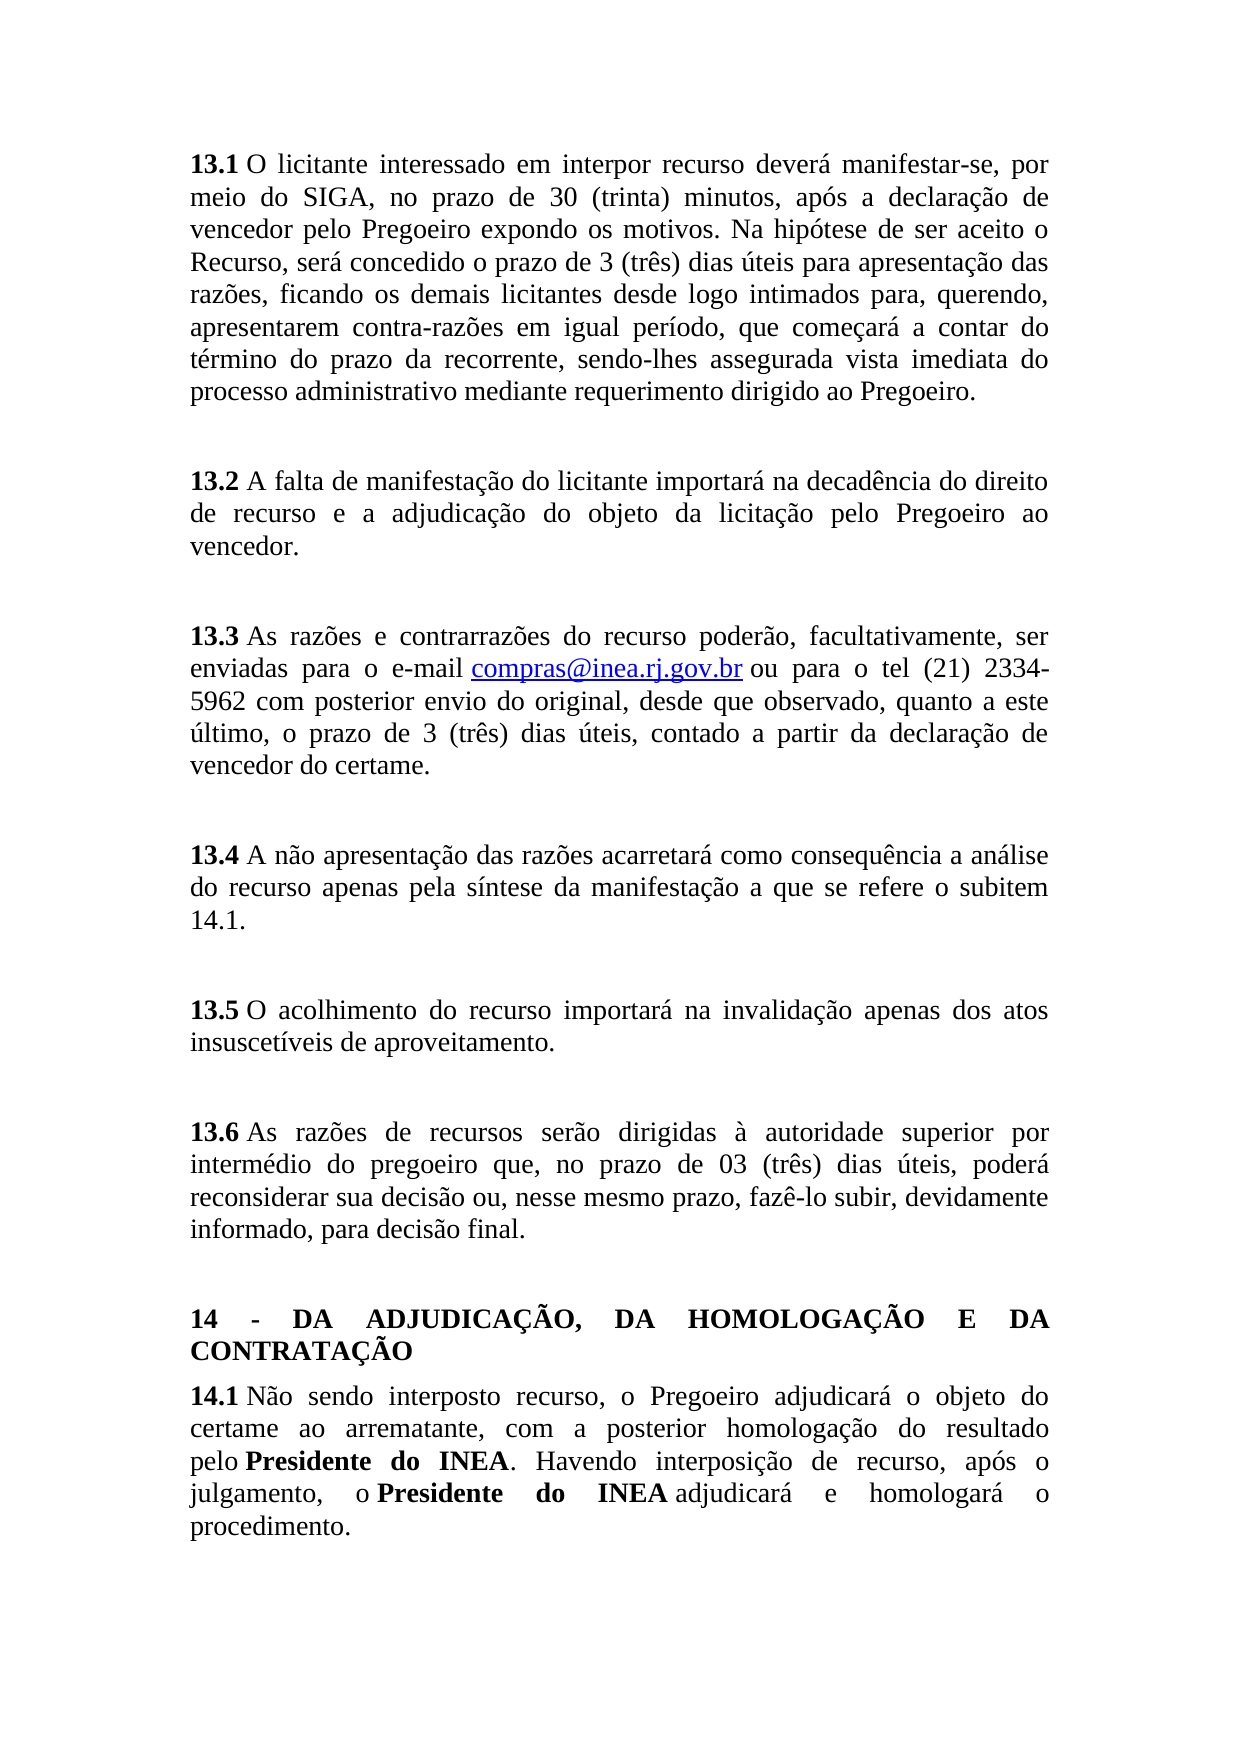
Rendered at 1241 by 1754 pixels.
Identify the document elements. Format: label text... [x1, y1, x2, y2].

text 13.4 A não apresentação das razões acarretará como consequência a análise do recurso apenas pela síntese da manifestação a que se refere o subitem 14.1. [190, 838, 1051, 935]
text 14.1 Não sendo interposto recurso, o Pregoeiro adjudicará o objeto do certame ao arrematante, com a posterior homologação do resultado pelo Presidente do INEA. Havendo interposição de recurso, após o julgamento, o Presidente do INEA adjudicará e homologará o procedimento. [190, 1379, 1051, 1541]
text 13.3 As razões e contrarrazões do recurso poderão, facultativamente, ser enviadas para o e-mail compras@inea.rj.gov.br ou para o tel (21) 2334-5962 com posterior envio do original, desde que observado, quanto a este último, o prazo de 3 (três) dias úteis, contado a partir da declaração de vencedor do certame. [190, 619, 1051, 781]
text 13.2 A falta de manifestação do licitante importará na decadência do direito de recurso e a adjudicação do objeto da licitação pelo Pregoeiro ao vencedor. [190, 464, 1051, 561]
text 13.6 As razões de recursos serão dirigidas à autoridade superior por intermédio do pregoeiro que, no prazo de 03 (três) dias úteis, poderá reconsiderar sua decisão ou, nesse mesmo prazo, fazê-lo subir, devidamente informado, para decisão final. [190, 1115, 1051, 1244]
text 13.1 O licitante interessado em interpor recurso deverá manifestar-se, por meio do SIGA, no prazo de 30 (trinta) minutos, após a declaração de vencedor pelo Pregoeiro expondo os motivos. Na hipótese de ser aceito o Recurso, será concedido o prazo de 3 (três) dias úteis para apresentação das razões, ficando os demais licitantes desde logo intimados para, querendo, apresentarem contra-razões em igual período, que começará a contar do término do prazo da recorrente, sendo-lhes assegurada vista imediata do processo administrativo mediante requerimento dirigido ao Pregoeiro. [190, 148, 1051, 407]
text 14 - DA ADJUDICAÇÃO, DA HOMOLOGAÇÃO E DA CONTRATAÇÃO [190, 1302, 1051, 1367]
text 13.5 O acolhimento do recurso importará na invalidação apenas dos atos insuscetíveis de aproveitamento. [190, 993, 1051, 1057]
